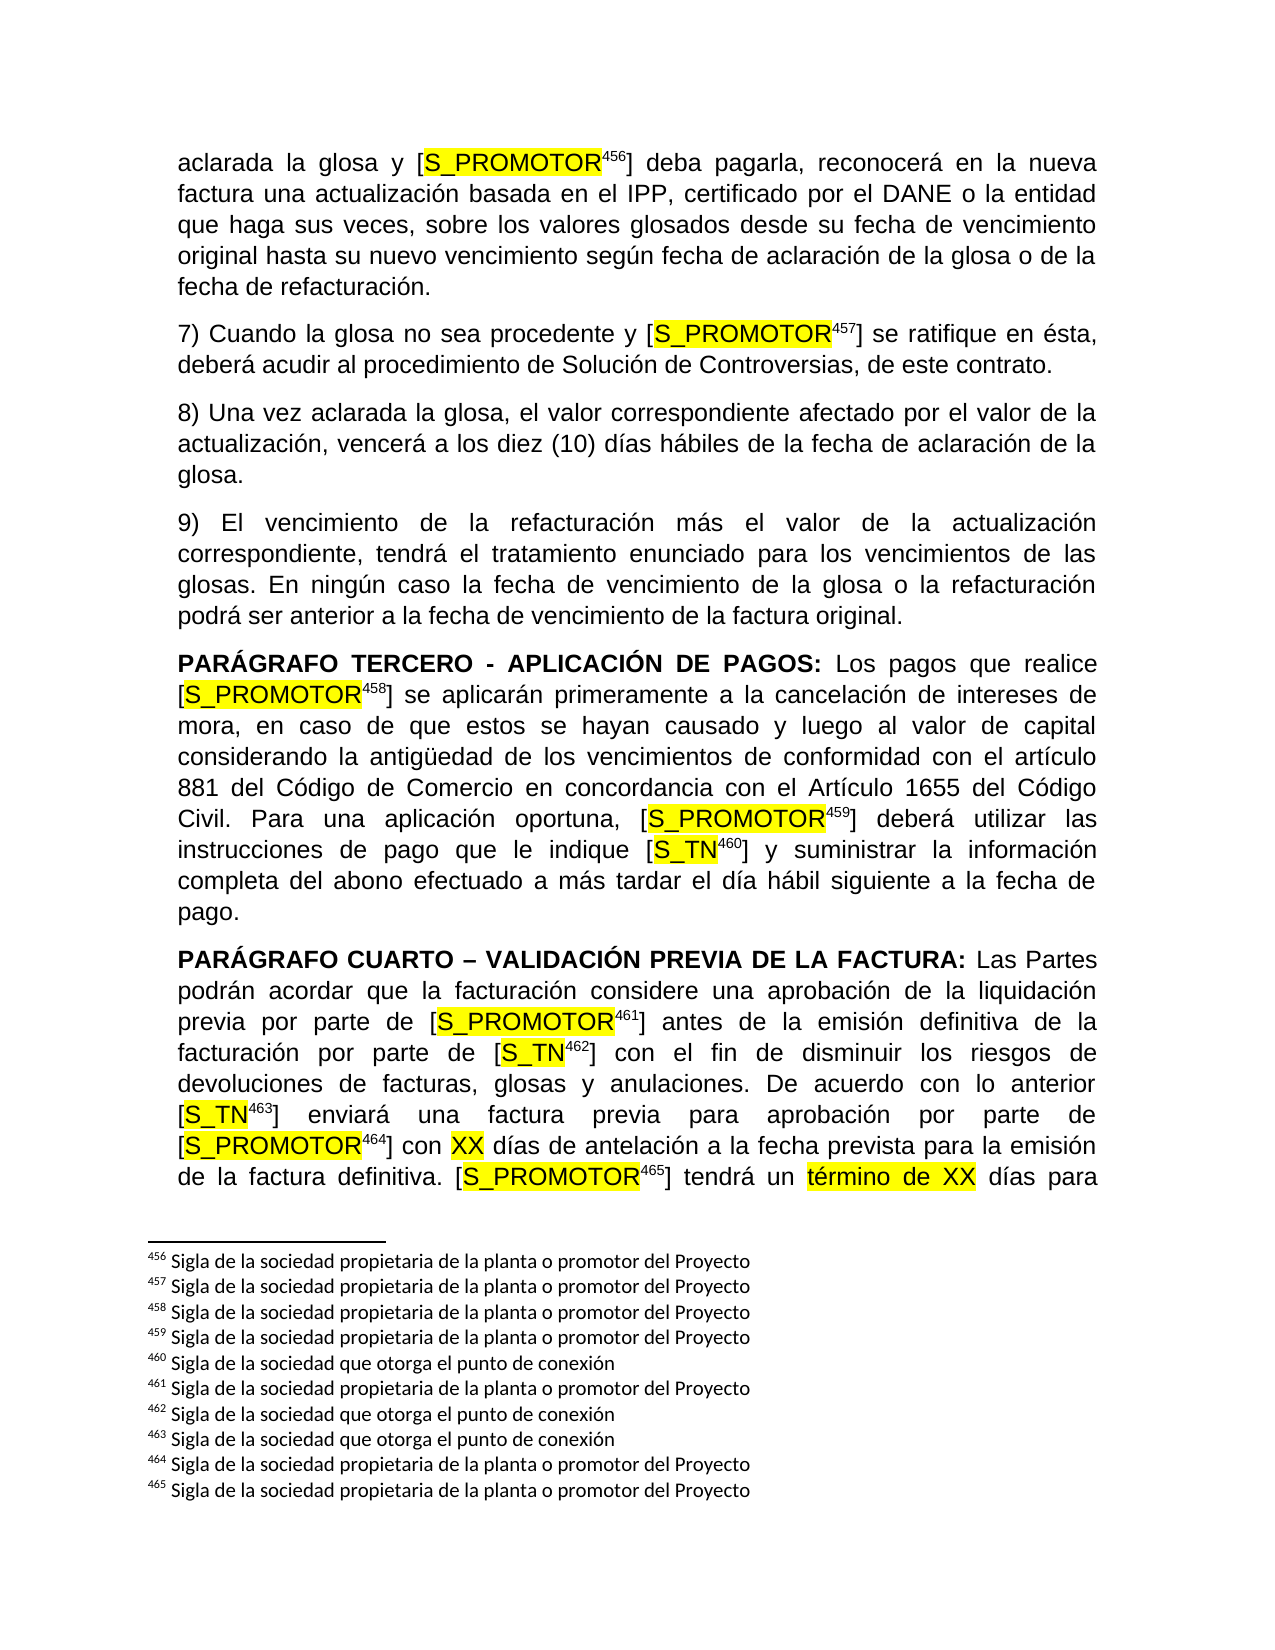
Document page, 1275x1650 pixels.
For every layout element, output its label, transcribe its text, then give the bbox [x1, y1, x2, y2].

text 7) Cuando la glosa no sea procedente y [S_PROMOTOR] se ratifique en ésta, deberá acudir al procedimiento de Solución de Controversias, de este contrato. [177, 319, 1098, 379]
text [177, 148, 1098, 301]
text PARÁGRAFO TERCERO - APLICACIÓN DE PAGOS: Los pagos que realice [S_PROMOTOR] se aplicarán primeramente a la cancelación de intereses de mora, en caso de que estos se hayan causado y luego al valor de capital considerando la antigüedad de los vencimientos de conformidad con el artículo 881 del Código de Comercio en concordancia con el Artículo 1655 del Código Civil. Para una aplicación oportuna, [S_PROMOTOR] deberá utilizar las instrucciones de pago que le indique [S_TN] y suministrar la información completa del abono efectuado a más tardar el día hábil siguiente a la fecha de pago. [177, 649, 1098, 926]
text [177, 945, 1098, 1191]
text 9) El vencimiento de la refacturación más el valor de la actualización correspondiente, tendrá el tratamiento enunciado para los vencimientos de las glosas. En ningún caso la fecha de vencimiento de la glosa o la refacturación podrá ser anterior a la fecha de vencimiento de la factura original. [177, 508, 1098, 630]
text 8) Una vez aclarada la glosa, el valor correspondiente afectado por el valor de la actualización, vencerá a los diez (10) días hábiles de la fecha de aclaración de la glosa. [177, 398, 1098, 489]
